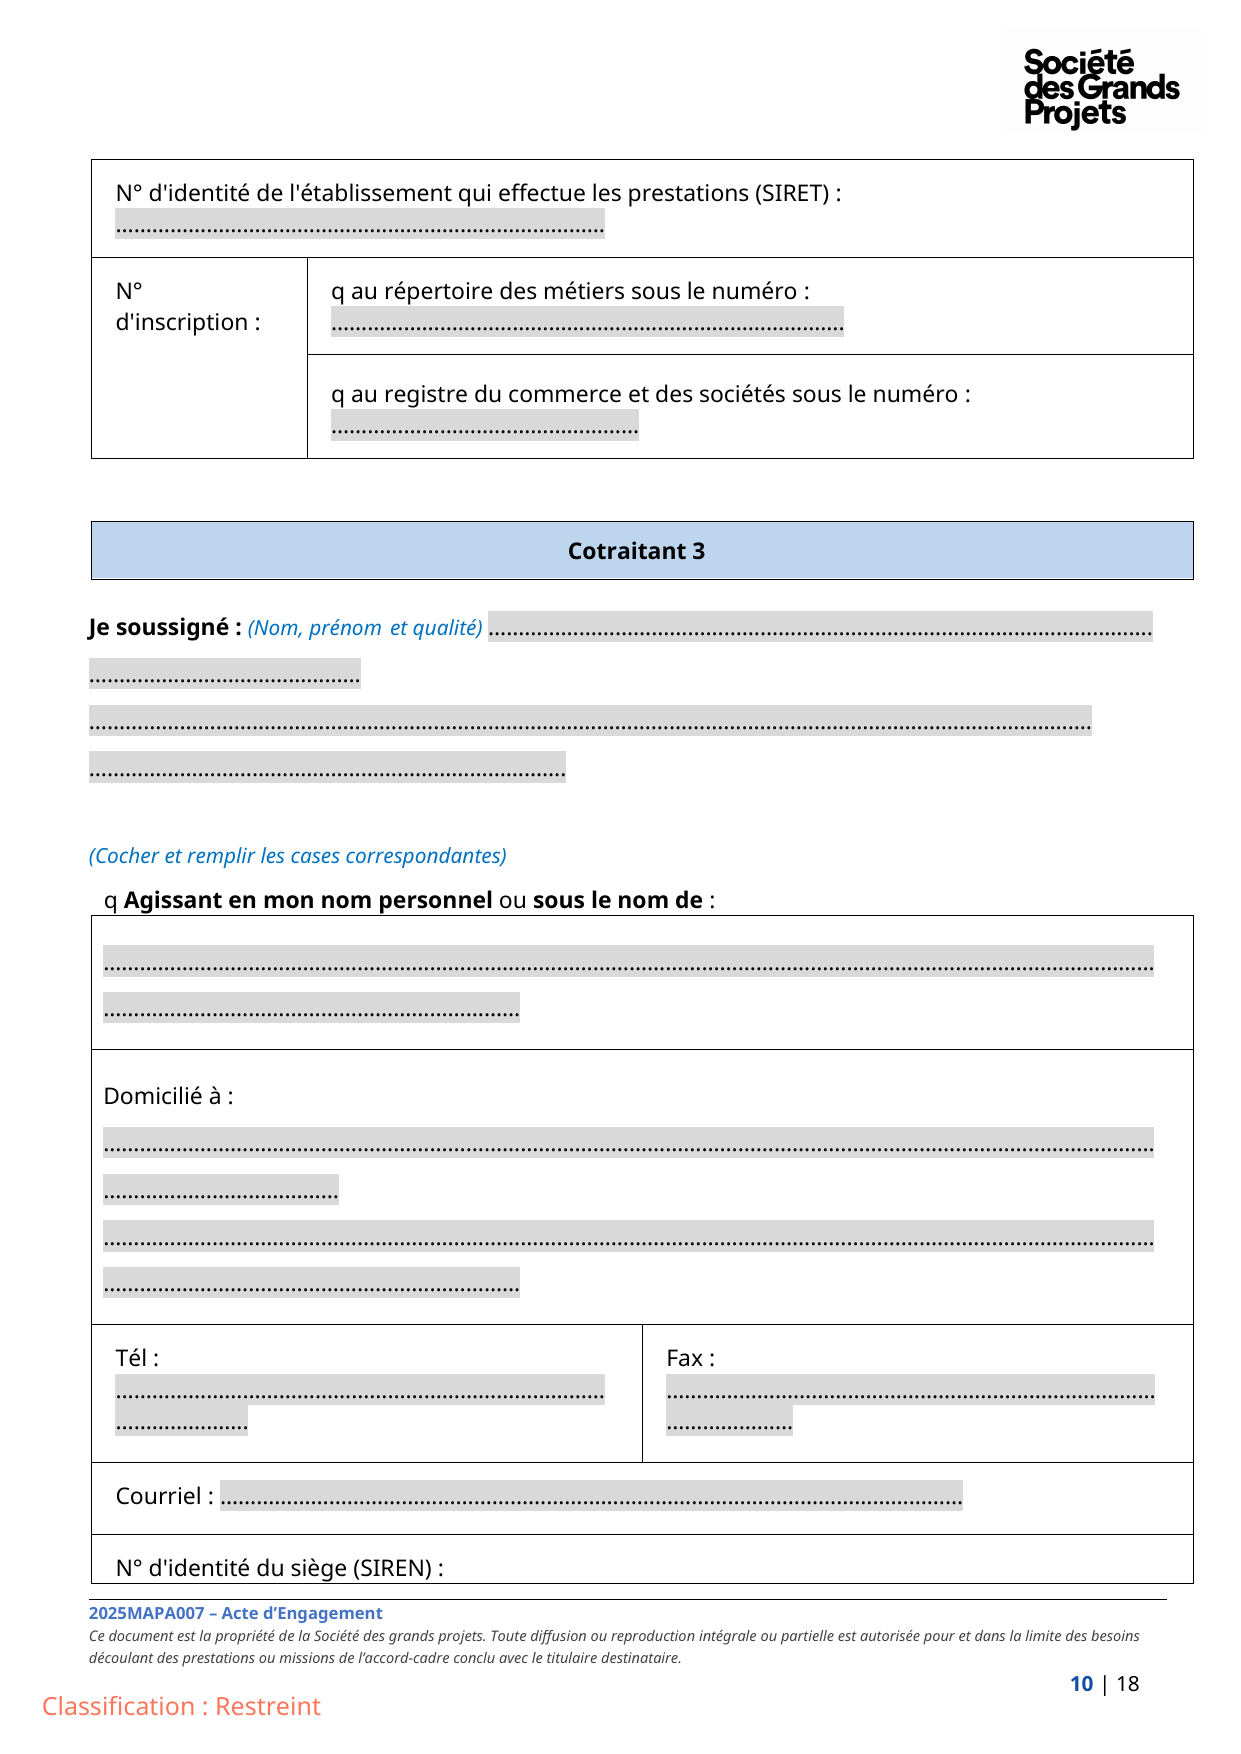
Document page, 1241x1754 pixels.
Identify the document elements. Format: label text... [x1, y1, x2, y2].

table_cell Courriel : …………………………………………………………………………………………………………… [92, 1463, 1193, 1534]
picture [1001, 27, 1204, 134]
text (Cocher et remplir les cases correspondantes) [89, 841, 1155, 869]
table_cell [92, 1535, 1193, 1583]
table_cell N° d'inscription : [92, 258, 307, 458]
table_cell q au répertoire des métiers sous le numéro : …………………………………………………………………………. [308, 258, 1193, 354]
table_cell q au registre du commerce et des sociétés sous le numéro : …………………………………………… [308, 355, 1193, 458]
table_header ……………………………………………………………………………………………………………………………………………………………………………………………………………………… [92, 916, 1193, 1049]
text Je soussigné : (Nom, prénom et qualité) …………………………………………………………………………….………………….……………………………………… [89, 611, 1155, 689]
text q Agissant en mon nom personnel ou sous le nom de : [103, 883, 1155, 915]
table_header Cotraitant 3 [92, 522, 1193, 578]
table_cell Domicilié à : …………………………………………………………………………………………………………………………………………………………………………………………… ……………………………………………………………………………………………………………………………………………………………………………………………………………………… [92, 1050, 1193, 1324]
table_cell N° d'identité de l'établissement qui effectue les prestations (SIRET) : ……………………………………………………………………… [92, 160, 1193, 257]
text ………………………………………………………………………………………………………………………………………………….……………………………………………………………………. [89, 704, 1155, 783]
table_cell Tél : …………………………………………………………………………………………. [92, 1325, 642, 1462]
table_cell Fax : ………………………………………………………………………………………… [643, 1325, 1193, 1462]
